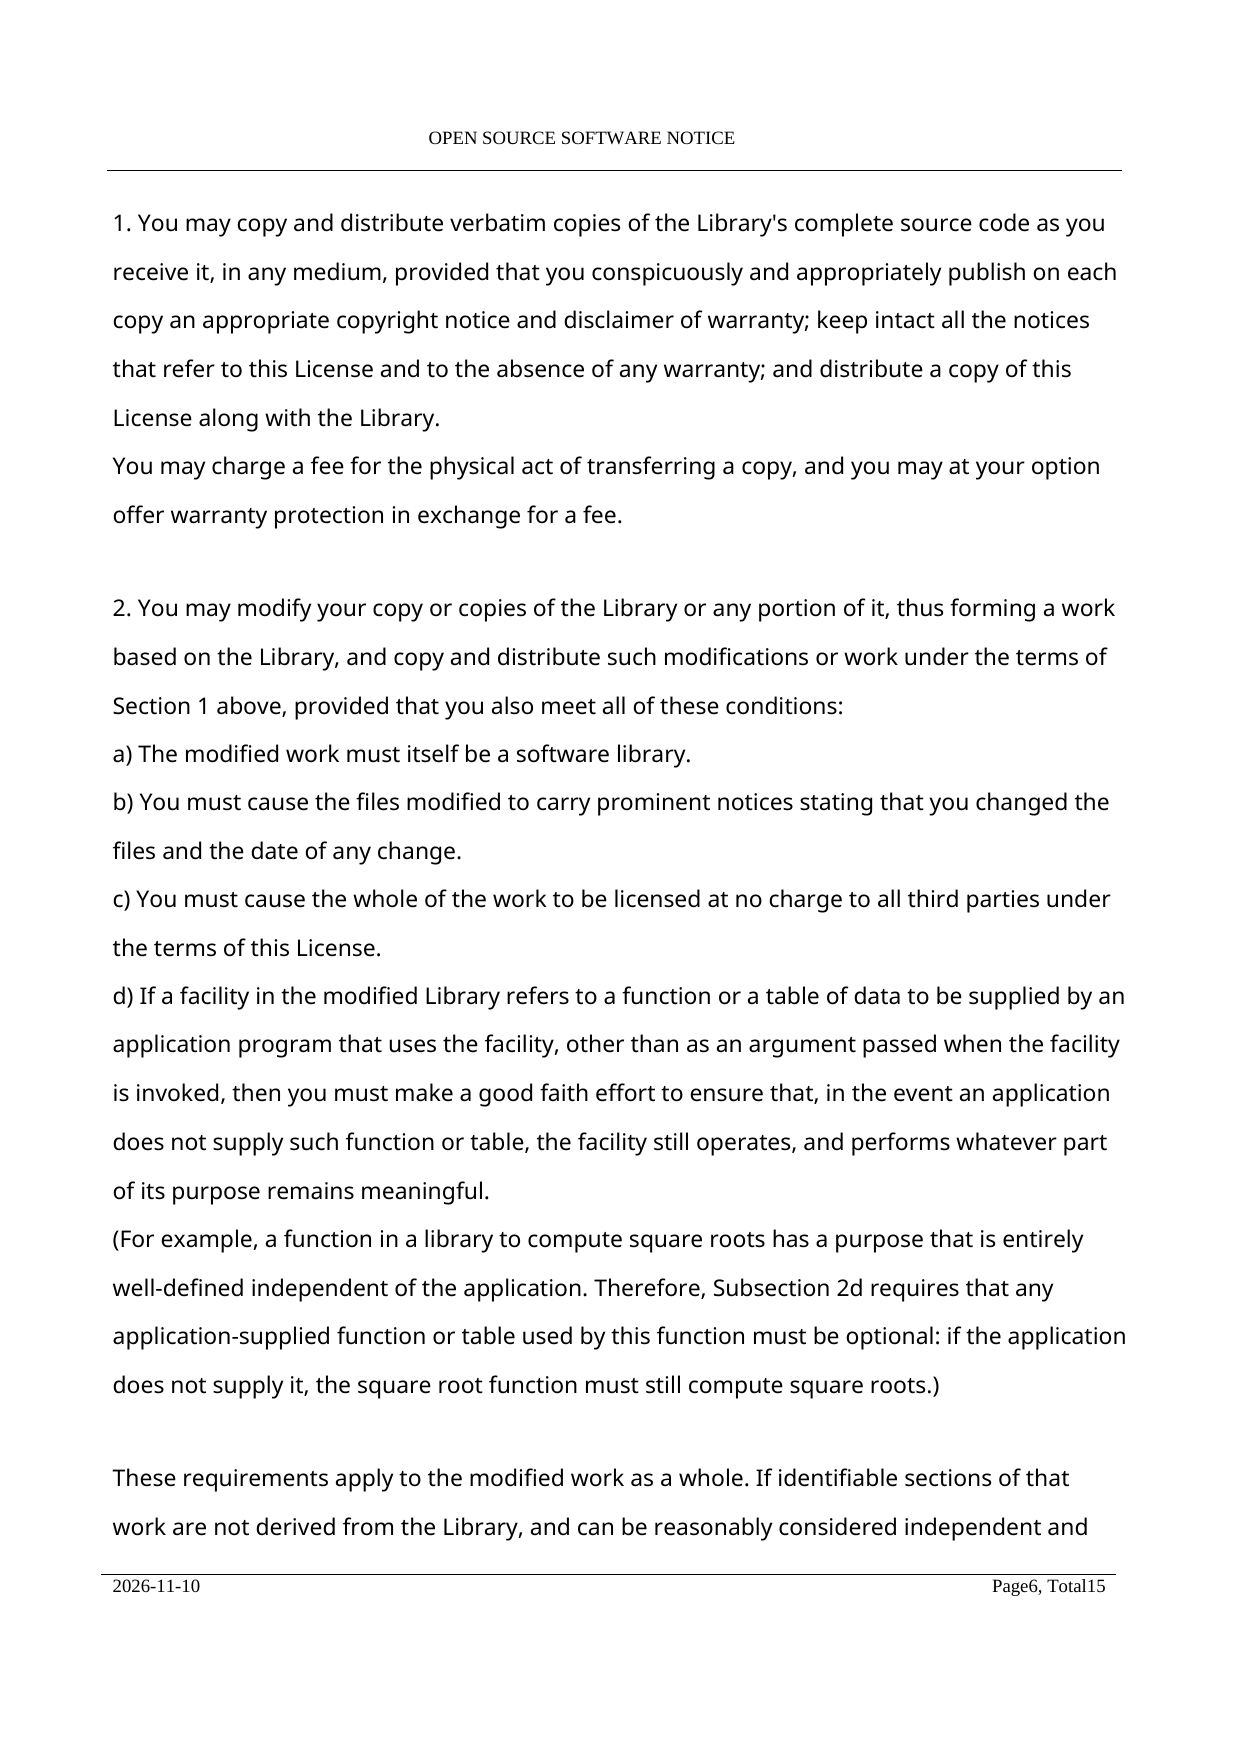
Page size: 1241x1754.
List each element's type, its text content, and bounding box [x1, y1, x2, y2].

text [112, 1462, 1128, 1543]
text 1. You may copy and distribute verbatim copies of the Library's complete source code as you receive it, in any medium, provided that you conspicuously and appropriately publish on each copy an appropriate copyright notice and disclaimer of warranty; keep intact all the notices that refer to this License and to the absence of any warranty; and distribute a copy of this License along with the Library. [112, 206, 1128, 434]
text (For example, a function in a library to compute square roots has a purpose that is entirely well-defined independent of the application. Therefore, Subsection 2d requires that any application-supplied function or table used by this function must be optional: if the application does not supply it, the square root function must still compute square roots.) [112, 1222, 1128, 1401]
text b) You must cause the files modified to carry prominent notices stating that you changed the files and the date of any change. [112, 785, 1128, 866]
text c) You must cause the whole of the work to be licensed at no charge to all third parties under the terms of this License. [112, 882, 1128, 963]
text d) If a facility in the modified Library refers to a function or a table of data to be supplied by an application program that uses the facility, other than as an argument passed when the facility is invoked, then you must make a good faith effort to ensure that, in the event an application does not supply such function or table, the facility still operates, and performs whatever part of its purpose remains meaningful. [112, 979, 1128, 1206]
text a) The modified work must itself be a software library. [112, 737, 1128, 769]
text 2. You may modify your copy or copies of the Library or any portion of it, thus forming a work based on the Library, and copy and distribute such modifications or work under the terms of Section 1 above, provided that you also meet all of these conditions: [112, 591, 1128, 721]
text You may charge a fee for the physical act of transferring a copy, and you may at your option offer warranty protection in exchange for a fee. [112, 449, 1128, 531]
